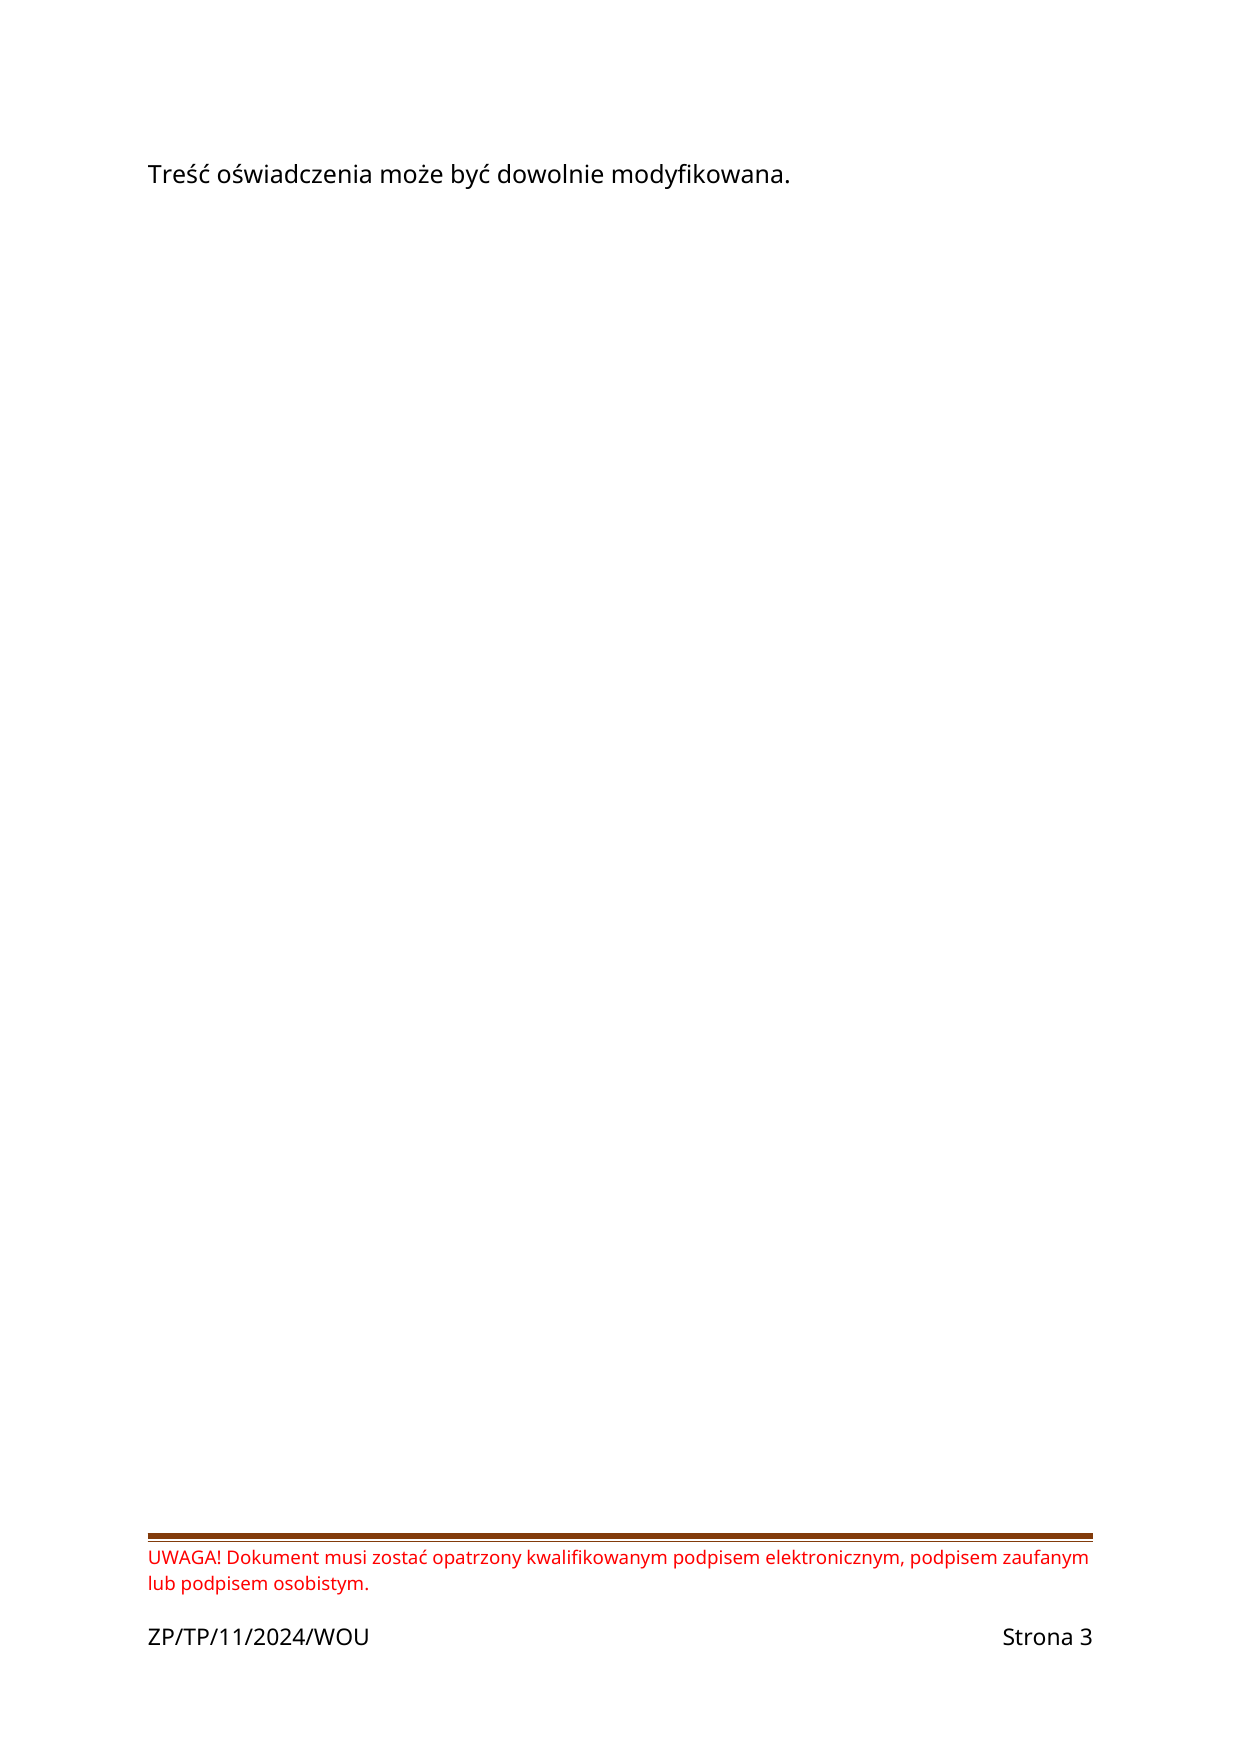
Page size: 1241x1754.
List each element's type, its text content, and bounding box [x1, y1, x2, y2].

text Treść oświadczenia może być dowolnie modyfikowana. [148, 157, 1093, 191]
